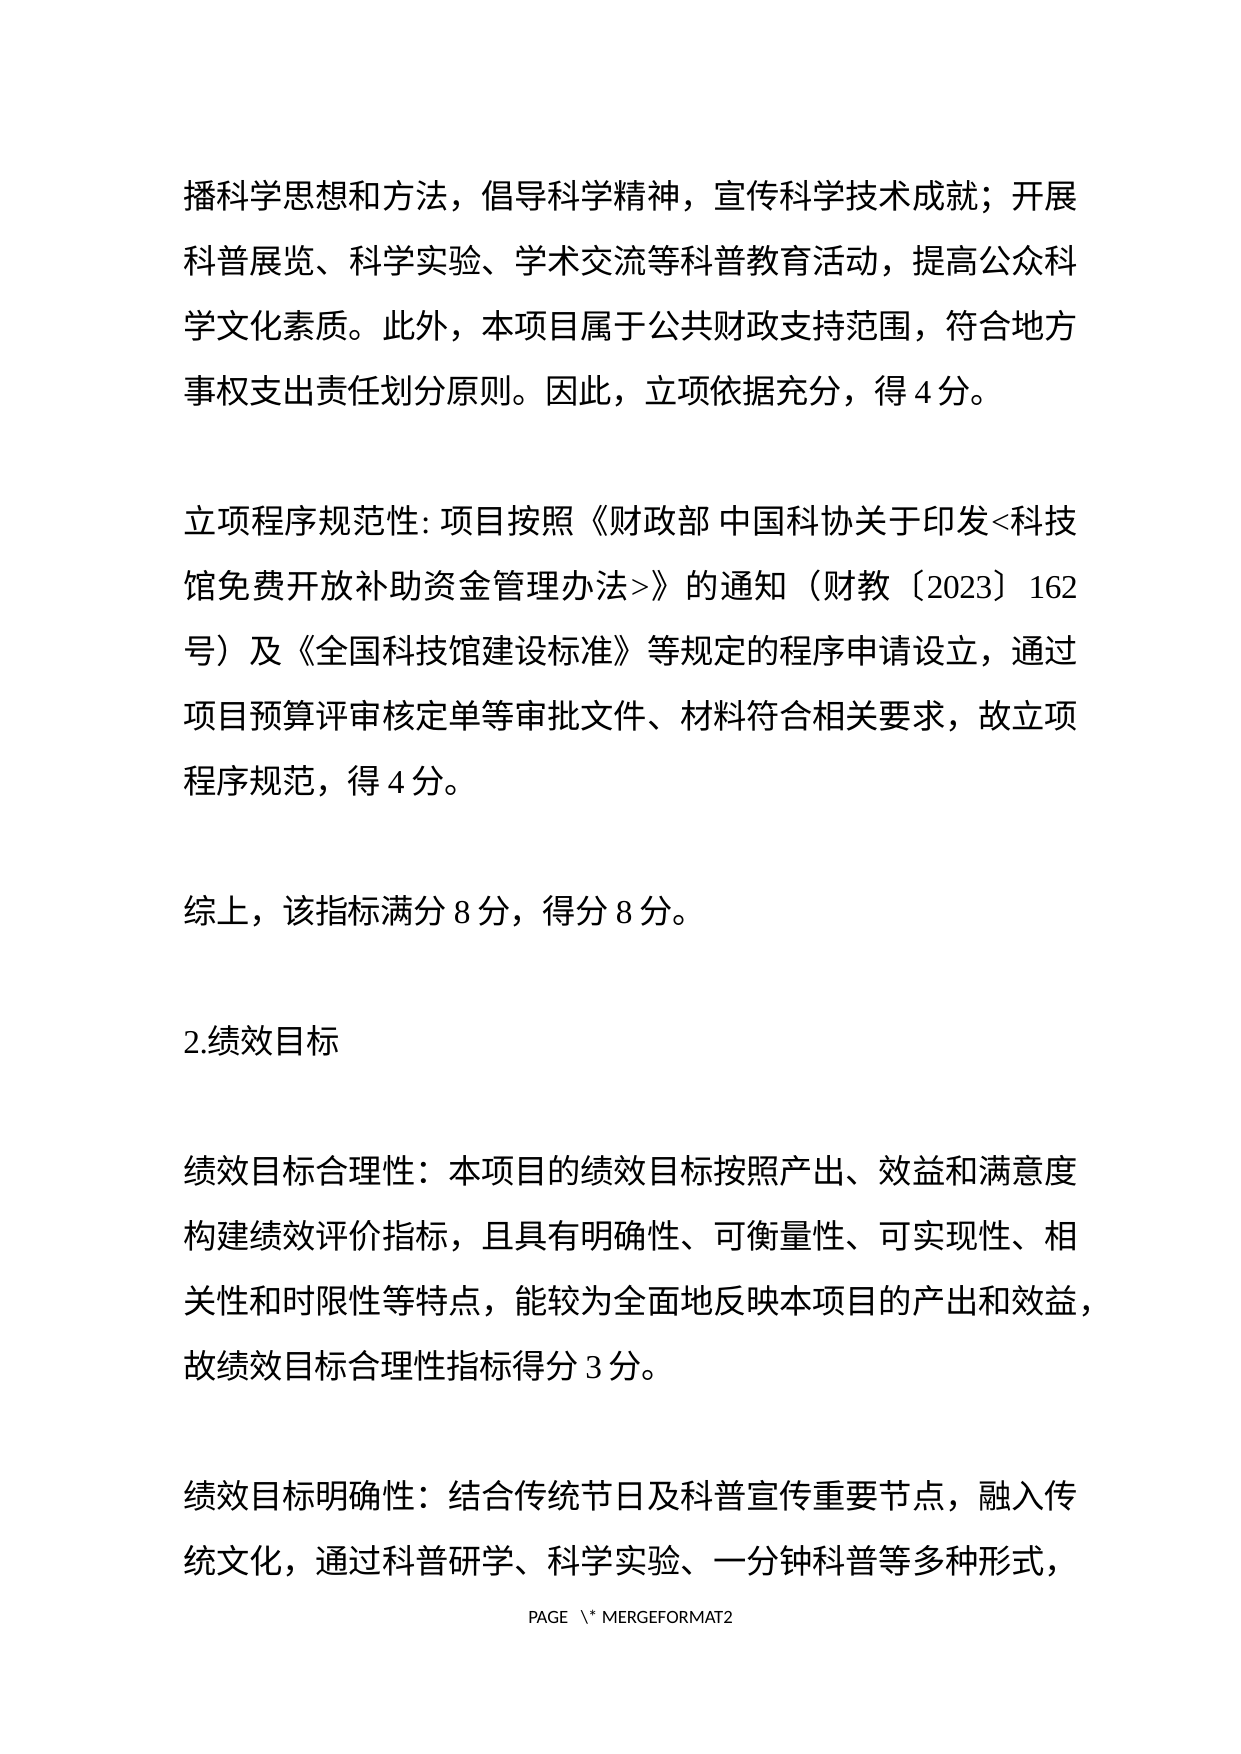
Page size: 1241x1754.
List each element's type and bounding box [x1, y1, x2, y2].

text [183, 162, 1078, 1592]
